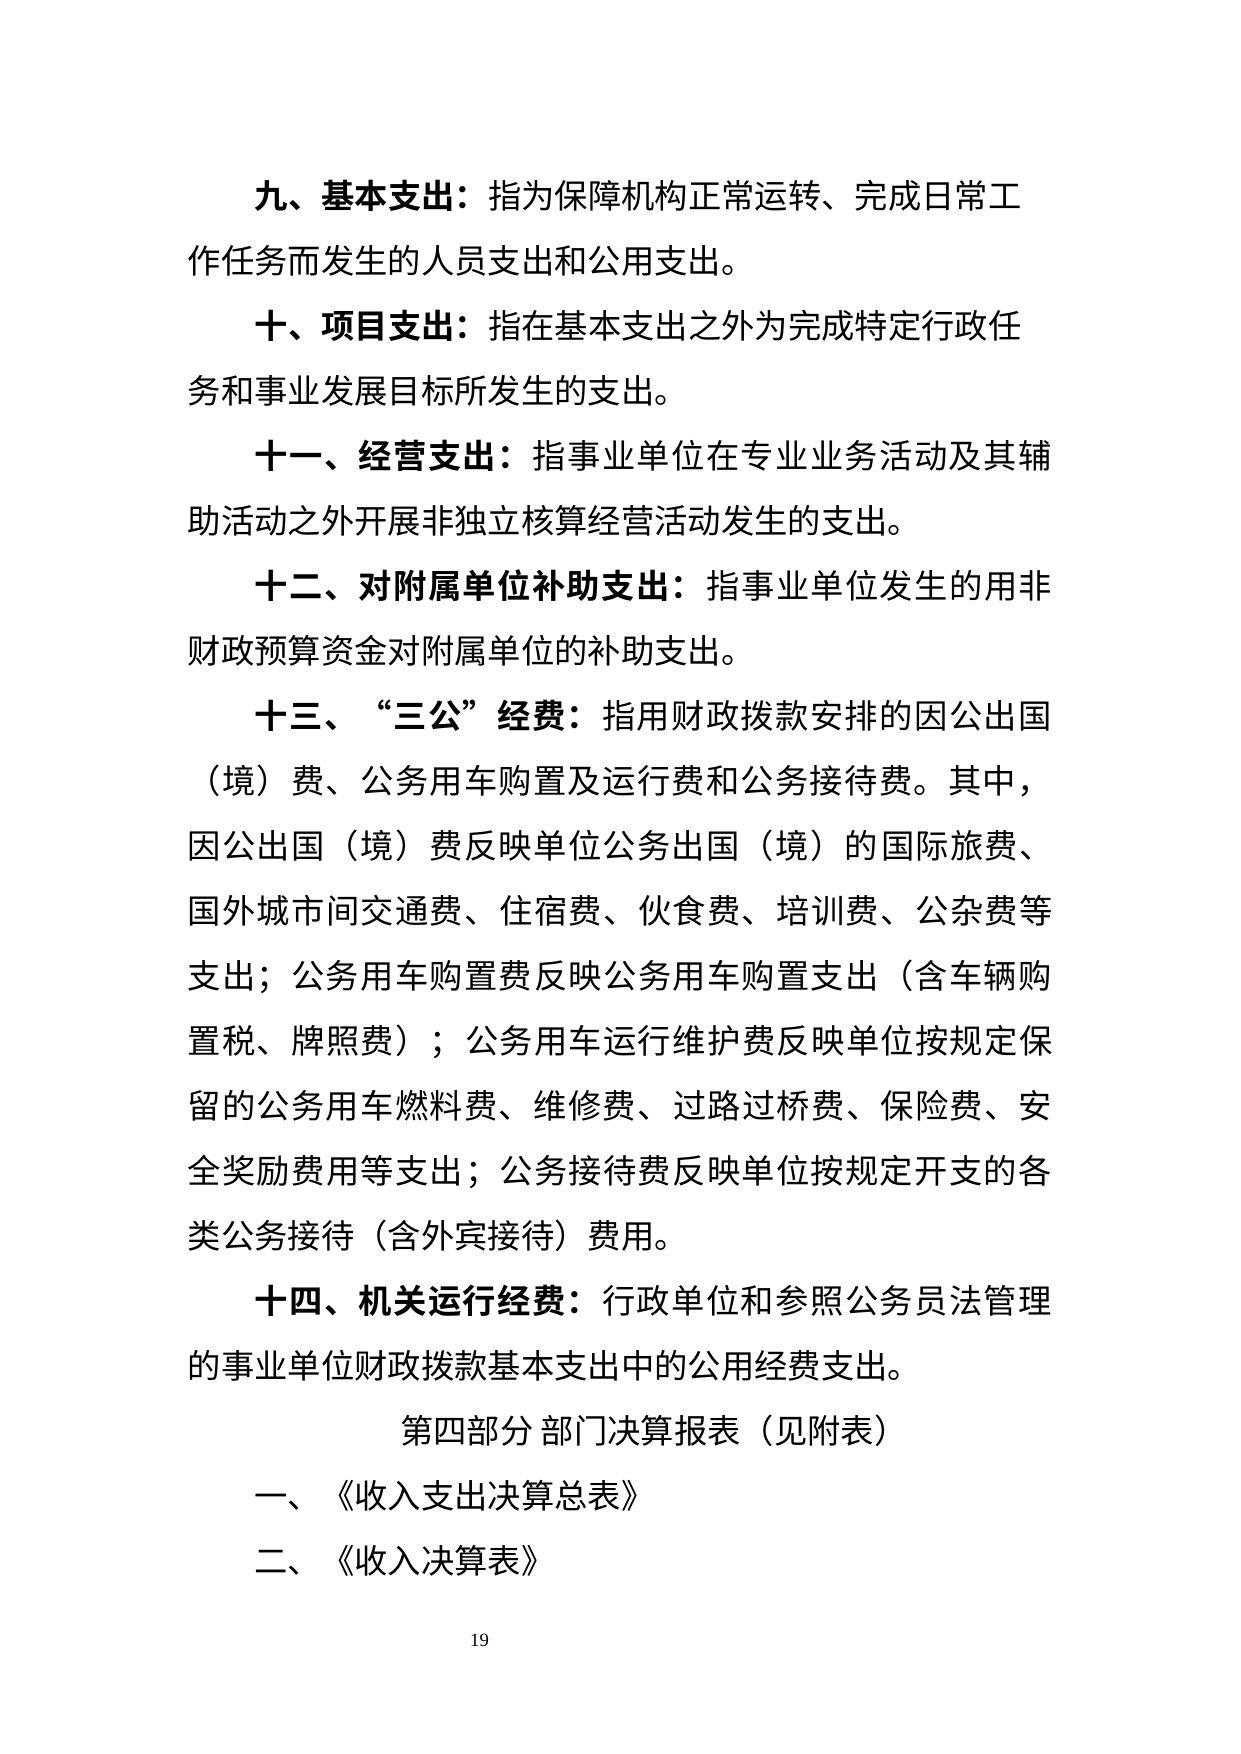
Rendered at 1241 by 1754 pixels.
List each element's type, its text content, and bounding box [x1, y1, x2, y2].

text 九、基本支出：指为保障机构正常运转、完成日常工作任务而发生的人员支出和公用支出。 [187, 162, 1053, 292]
text 二、《收入决算表》 [187, 1527, 1053, 1592]
text 十一、经营支出：指事业单位在专业业务活动及其辅助活动之外开展非独立核算经营活动发生的支出。 [187, 422, 1053, 552]
text 十三、“三公”经费：指用财政拨款安排的因公出国（境）费、公务用车购置及运行费和公务接待费。其中，因公出国（境）费反映单位公务出国（境）的国际旅费、国外城市间交通费、住宿费、伙食费、培训费、公杂费等支出；公务用车购置费反映公务用车购置支出（含车辆购置税、牌照费）；公务用车运行维护费反映单位按规定保留的公务用车燃料费、维修费、过路过桥费、保险费、安全奖励费用等支出；公务接待费反映单位按规定开支的各类公务接待（含外宾接待）费用。 [187, 682, 1053, 1267]
text 一、《收入支出决算总表》 [187, 1462, 1053, 1527]
text 十二、对附属单位补助支出：指事业单位发生的用非财政预算资金对附属单位的补助支出。 [187, 552, 1053, 682]
text 第四部分 部门决算报表（见附表） [187, 1397, 1053, 1462]
text 十、项目支出：指在基本支出之外为完成特定行政任务和事业发展目标所发生的支出。 [187, 292, 1053, 422]
text 十四、机关运行经费：行政单位和参照公务员法管理的事业单位财政拨款基本支出中的公用经费支出。 [187, 1267, 1053, 1397]
